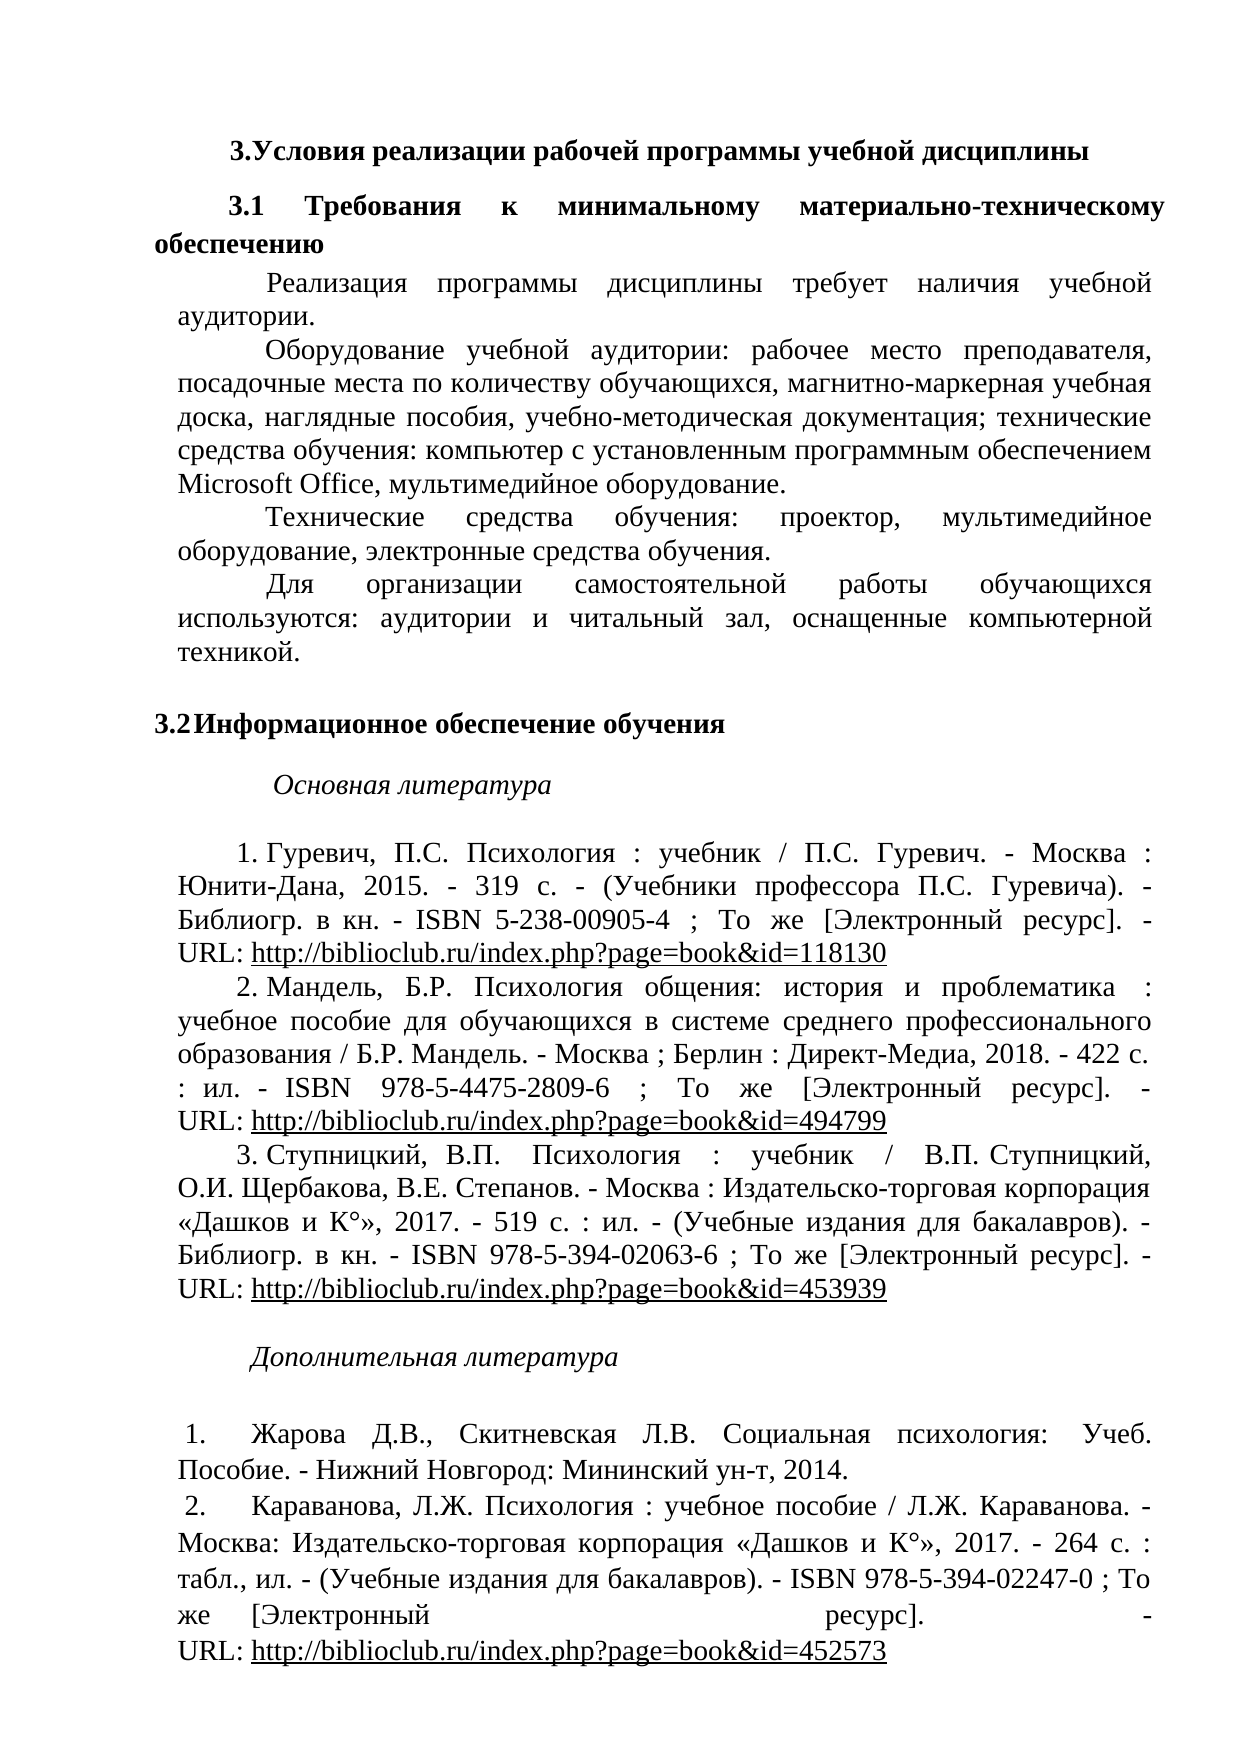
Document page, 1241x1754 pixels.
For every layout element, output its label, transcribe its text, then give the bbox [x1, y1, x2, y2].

list Мандель, Б.Р. Психология общения: история и проблематика : учебное пособие для обучающихся в системе среднего профессионального образования / Б.Р. Мандель. - Москва ; Берлин : Директ-Медиа, 2018. - 422 с. [177, 969, 1152, 1070]
text Технические средства обучения: проектор, мультимедийное оборудование, электронные средства обучения. [177, 499, 1152, 567]
text Основная литература [273, 768, 1165, 801]
text : ил. - ISBN 978-5-4475-2809-6 ; То же [Электронный ресурс]. - URL: http://biblioclub.ru/index.php?page=book&id=494799 [177, 1070, 1152, 1137]
text Оборудование учебной аудитории: рабочее место преподавателя, посадочные места по количеству обучающихся, магнитно-маркерная учебная доска, наглядные пособия, учебно-методическая документация; технические средства обучения: компьютер с установленным программным обеспечением Microsoft Office, мультимедийное оборудование. [177, 332, 1152, 499]
list Ступницкий, В.П. Психология : учебник / В.П. Ступницкий, О.И. Щербакова, В.Е. Степанов. - Москва : Издательско-торговая корпорация [177, 1137, 1152, 1204]
list Гуревич, П.С. Психология : учебник / П.С. Гуревич. - Москва : Юнити-Дана, 2015. - 319 с. - (Учебники профессора П.С. Гуревича). - Библиогр. в кн. - ISBN 5-238-00905-4 ; То же [Электронный ресурс]. - URL: http://biblioclub.ru/index.php?page=book&id=118130 [177, 835, 1152, 969]
text Дополнительная литература [251, 1340, 1165, 1373]
list Информационное обеспечение обучения [154, 706, 1165, 739]
text 3.1 Требования к минимальному материально-техническому обеспечению [154, 188, 1165, 260]
subtitle 3.Условия реализации рабочей программы учебной дисциплины [154, 133, 1165, 167]
text «Дашков и К°», 2017. - 519 с. : ил. - (Учебные издания для бакалавров). - Библиогр. в кн. - ISBN 978-5-394-02063-6 ; То же [Электронный ресурс]. - URL: http://biblioclub.ru/index.php?page=book&id=453939 [177, 1204, 1152, 1304]
text Реализация программы дисциплины требует наличия учебной аудитории. [177, 265, 1152, 332]
text Для организации самостоятельной работы обучающихся используются: аудитории и читальный зал, оснащенные компьютерной техникой. [177, 567, 1152, 667]
list Караванова, Л.Ж. Психология : учебное пособие / Л.Ж. Караванова. - Москва: Издательско-торговая корпорация «Дашков и К°», 2017. - 264 с. : табл., ил. - (Учебные издания для бакалавров). - ISBN 978-5-394-02247-0 ; То же [Электронный ресурс]. - URL: http://biblioclub.ru/index.php?page=book&id=452573 [177, 1488, 1152, 1667]
list Жарова Д.В., Скитневская Л.В. Социальная психология: Учеб. Пособие. - Нижний Новгород: Мининский ун-т, 2014. [177, 1416, 1152, 1486]
